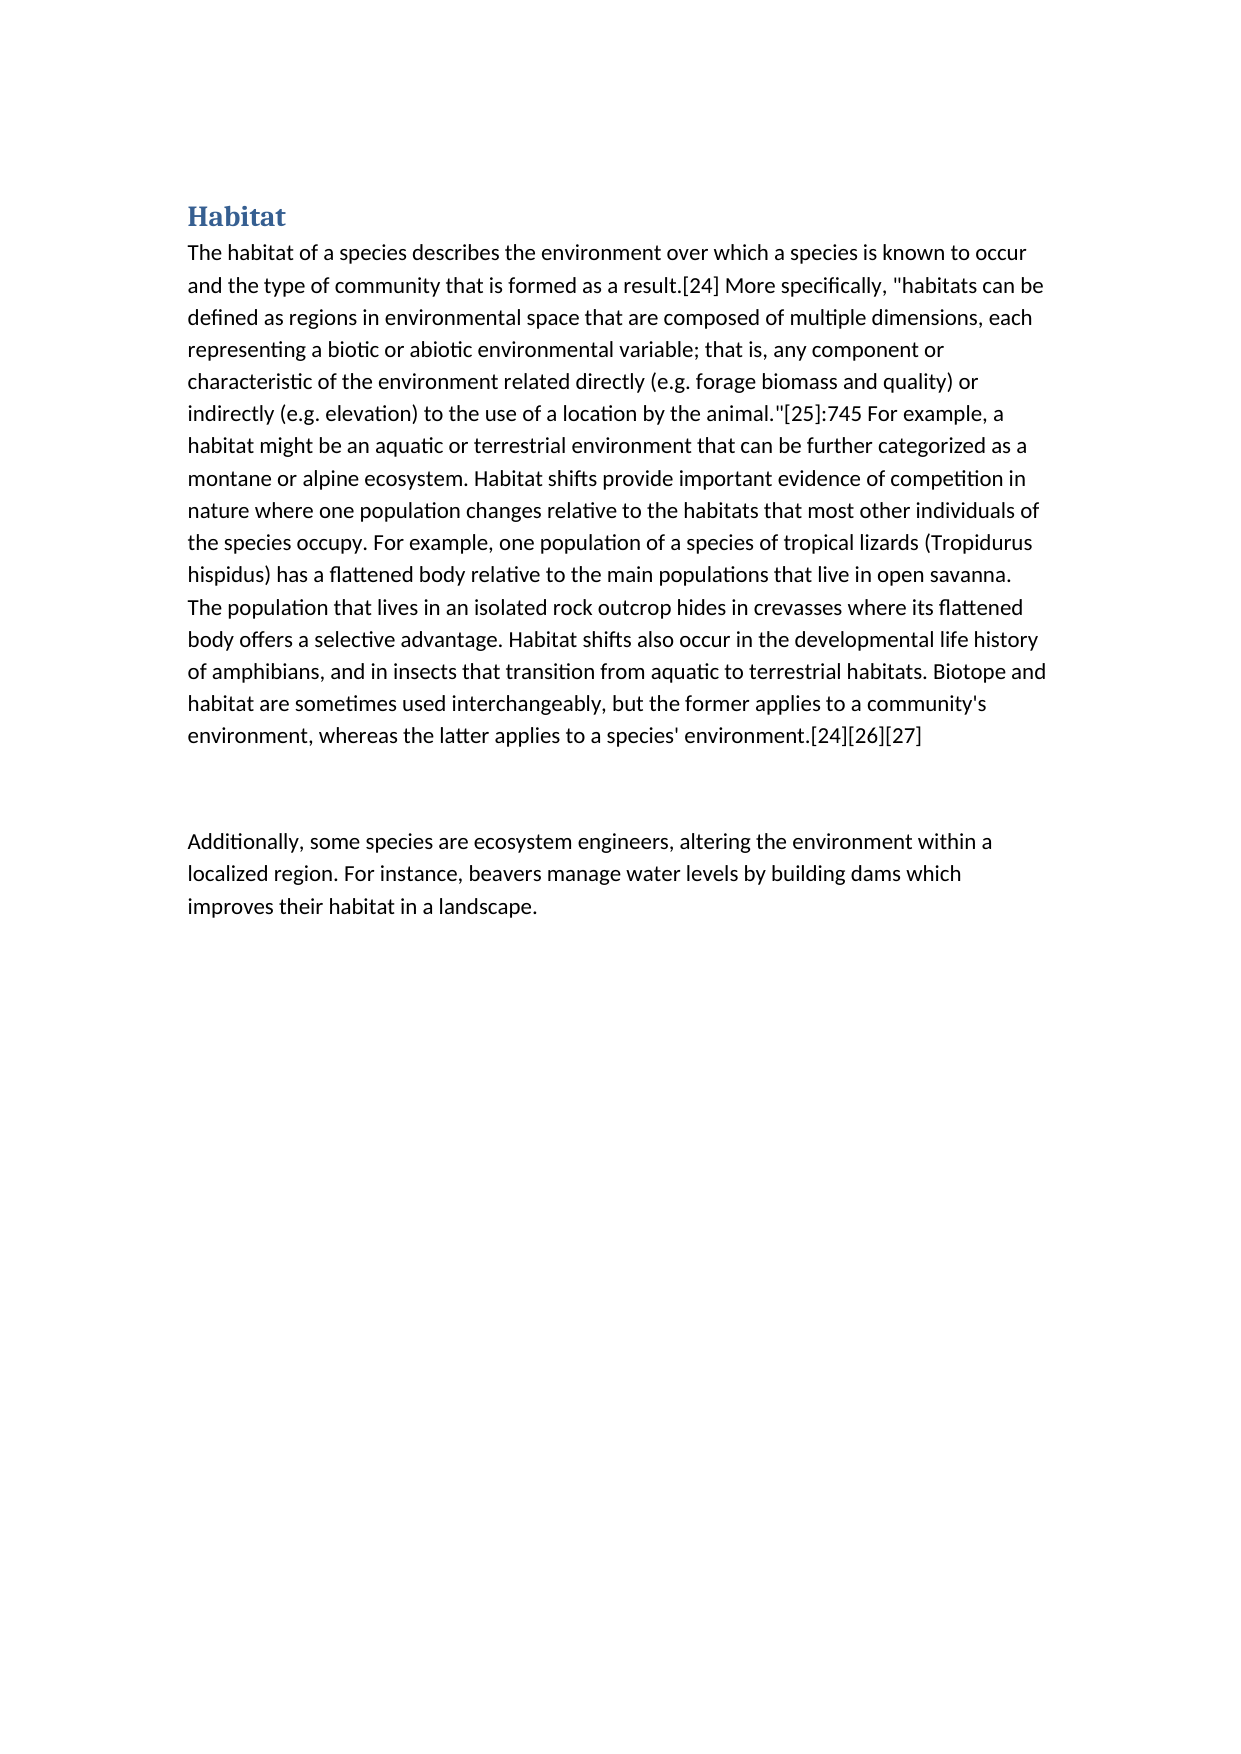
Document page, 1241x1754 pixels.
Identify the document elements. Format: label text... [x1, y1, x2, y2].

text The habitat of a species describes the environment over which a species is known to occur and the type of community that is formed as a result.[24] More specifically, "habitats can be defined as regions in environmental space that are composed of multiple dimensions, each representing a biotic or abiotic environmental variable; that is, any component or characteristic of the environment related directly (e.g. forage biomass and quality) or indirectly (e.g. elevation) to the use of a location by the animal."[25]:745 For example, a habitat might be an aquatic or terrestrial environment that can be further categorized as a montane or alpine ecosystem. Habitat shifts provide important evidence of competition in nature where one population changes relative to the habitats that most other individuals of the species occupy. For example, one population of a species of tropical lizards (Tropidurus hispidus) has a flattened body relative to the main populations that live in open savanna. The population that lives in an isolated rock outcrop hides in crevasses where its flattened body offers a selective advantage. Habitat shifts also occur in the developmental life history of amphibians, and in insects that transition from aquatic to terrestrial habitats. Biotope and habitat are sometimes used interchangeably, but the former applies to a community's environment, whereas the latter applies to a species' environment.[24][26][27] [187, 238, 1053, 749]
subtitle Habitat [187, 200, 1053, 233]
text Additionally, some species are ecosystem engineers, altering the environment within a localized region. For instance, beavers manage water levels by building dams which improves their habitat in a landscape. [187, 827, 1053, 920]
